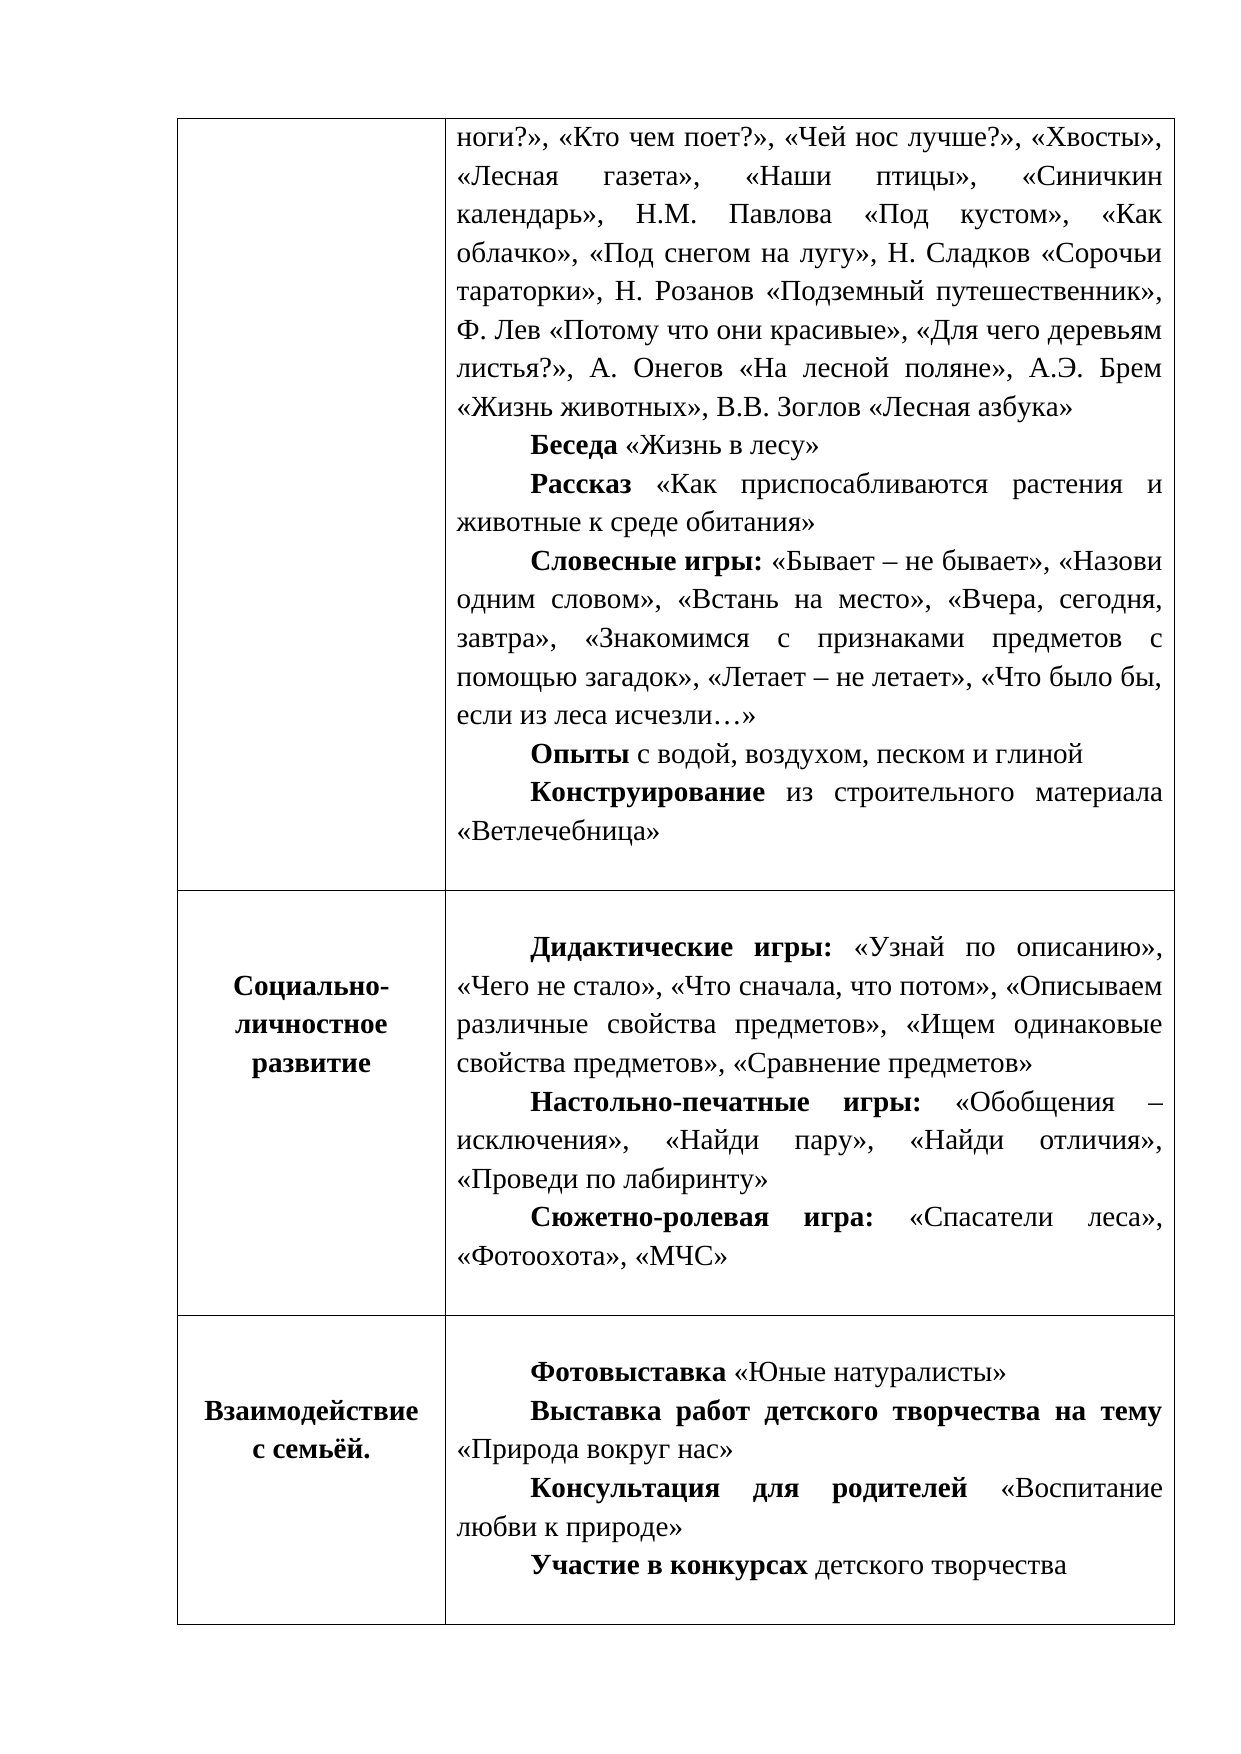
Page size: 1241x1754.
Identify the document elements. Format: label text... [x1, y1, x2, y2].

table_cell Взаимодействие с семьёй. [178, 1316, 445, 1624]
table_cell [446, 119, 1174, 890]
table_cell Социально-личностное развитие [178, 891, 445, 1315]
table_cell Фотовыставка «Юные натуралисты» Выставка работ детского творчества на тему «Природа вокруг нас» Консультация для родителей «Воспитание любви к природе» Участие в конкурсах детского творчества [446, 1316, 1174, 1624]
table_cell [178, 119, 445, 890]
table_cell Дидактические игры: «Узнай по описанию», «Чего не стало», «Что сначала, что потом», «Описываем различные свойства предметов», «Ищем одинаковые свойства предметов», «Сравнение предметов» Настольно-печатные игры: «Обобщения – исключения», «Найди пару», «Найди отличия», «Проведи по лабиринту» Сюжетно-ролевая игра: «Спасатели леса», «Фотоохота», «МЧС» [446, 891, 1174, 1315]
